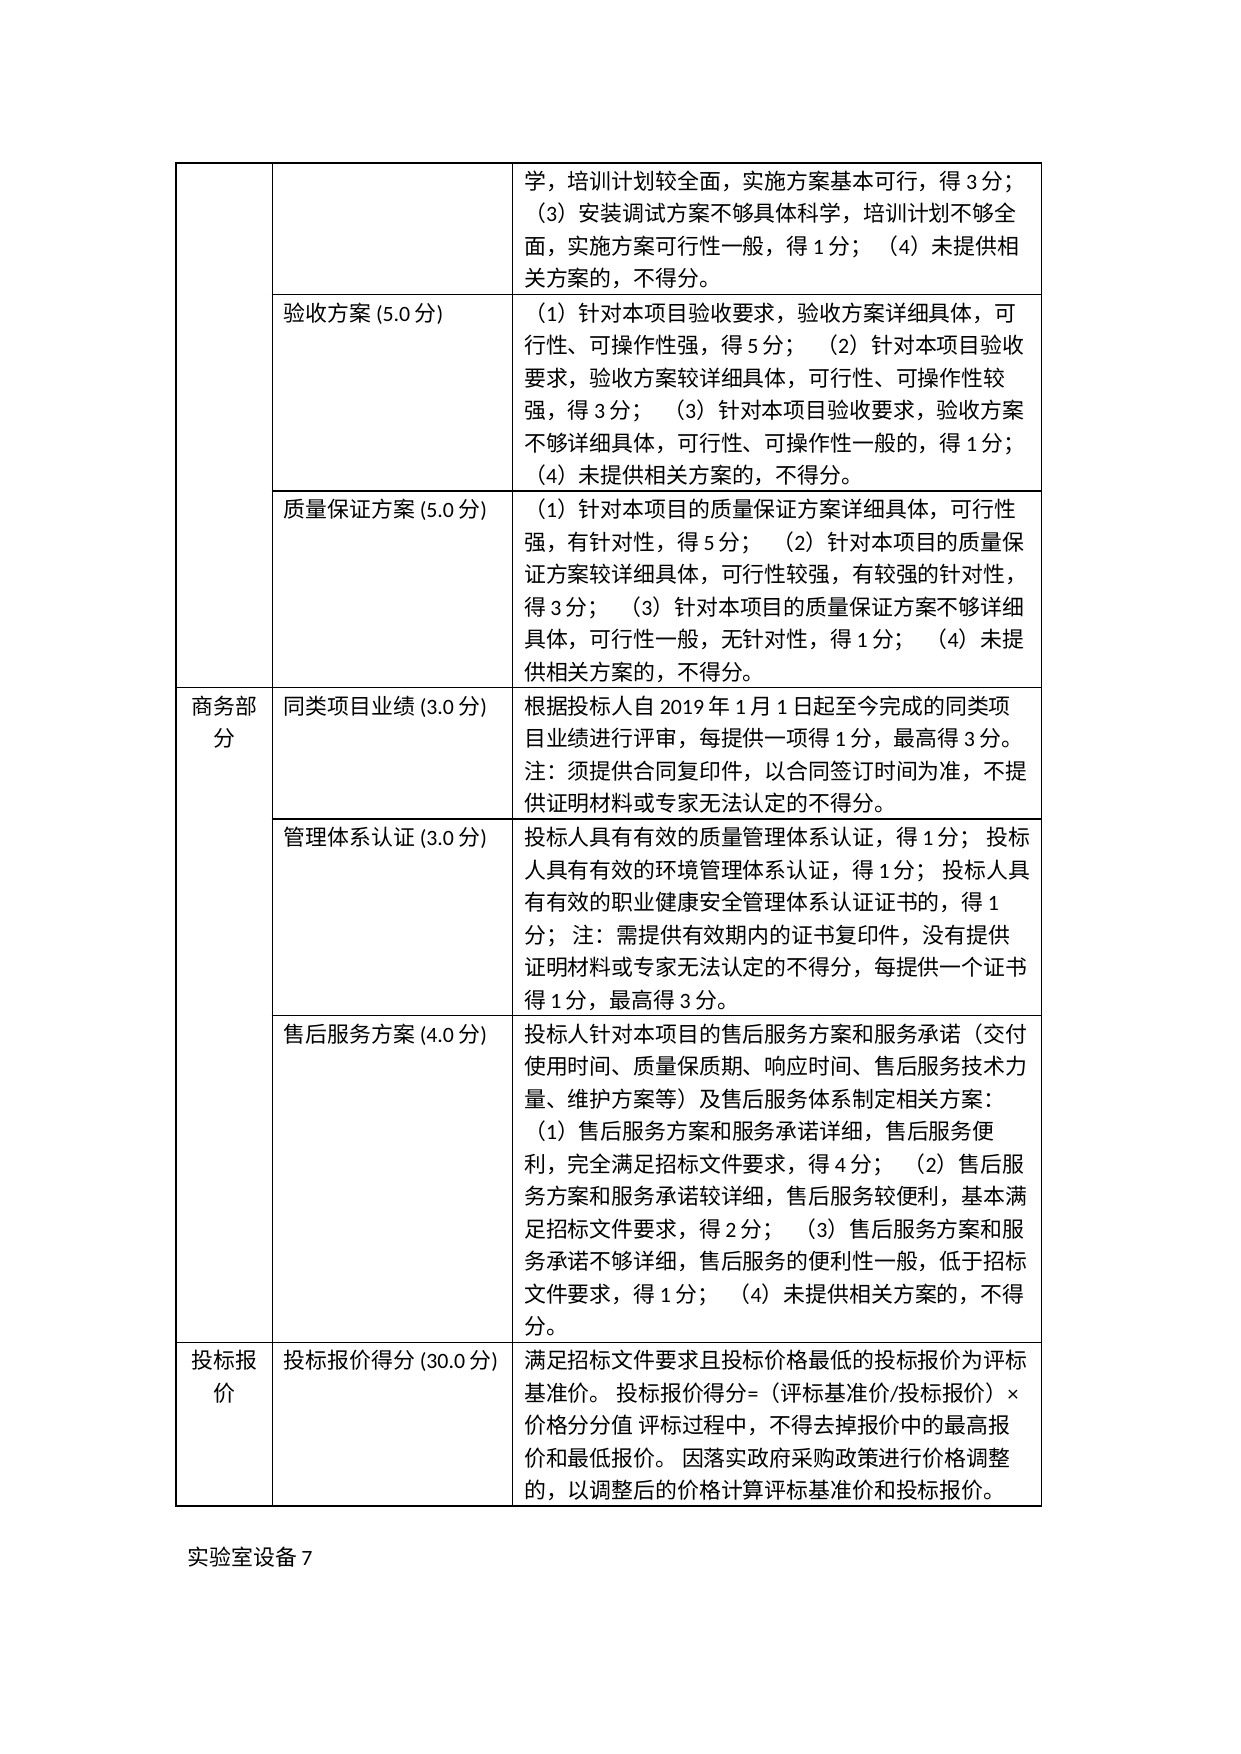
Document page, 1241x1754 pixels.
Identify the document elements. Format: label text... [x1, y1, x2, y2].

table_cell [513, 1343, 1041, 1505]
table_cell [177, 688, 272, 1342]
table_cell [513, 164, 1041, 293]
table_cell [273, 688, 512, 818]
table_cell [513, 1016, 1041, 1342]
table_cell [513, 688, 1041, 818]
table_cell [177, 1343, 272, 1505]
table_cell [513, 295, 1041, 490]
text 实验室设备7 [187, 1539, 1053, 1572]
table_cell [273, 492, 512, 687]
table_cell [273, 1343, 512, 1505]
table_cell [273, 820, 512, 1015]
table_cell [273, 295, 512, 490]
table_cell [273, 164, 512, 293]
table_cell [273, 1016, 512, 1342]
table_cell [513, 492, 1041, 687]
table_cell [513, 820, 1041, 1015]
